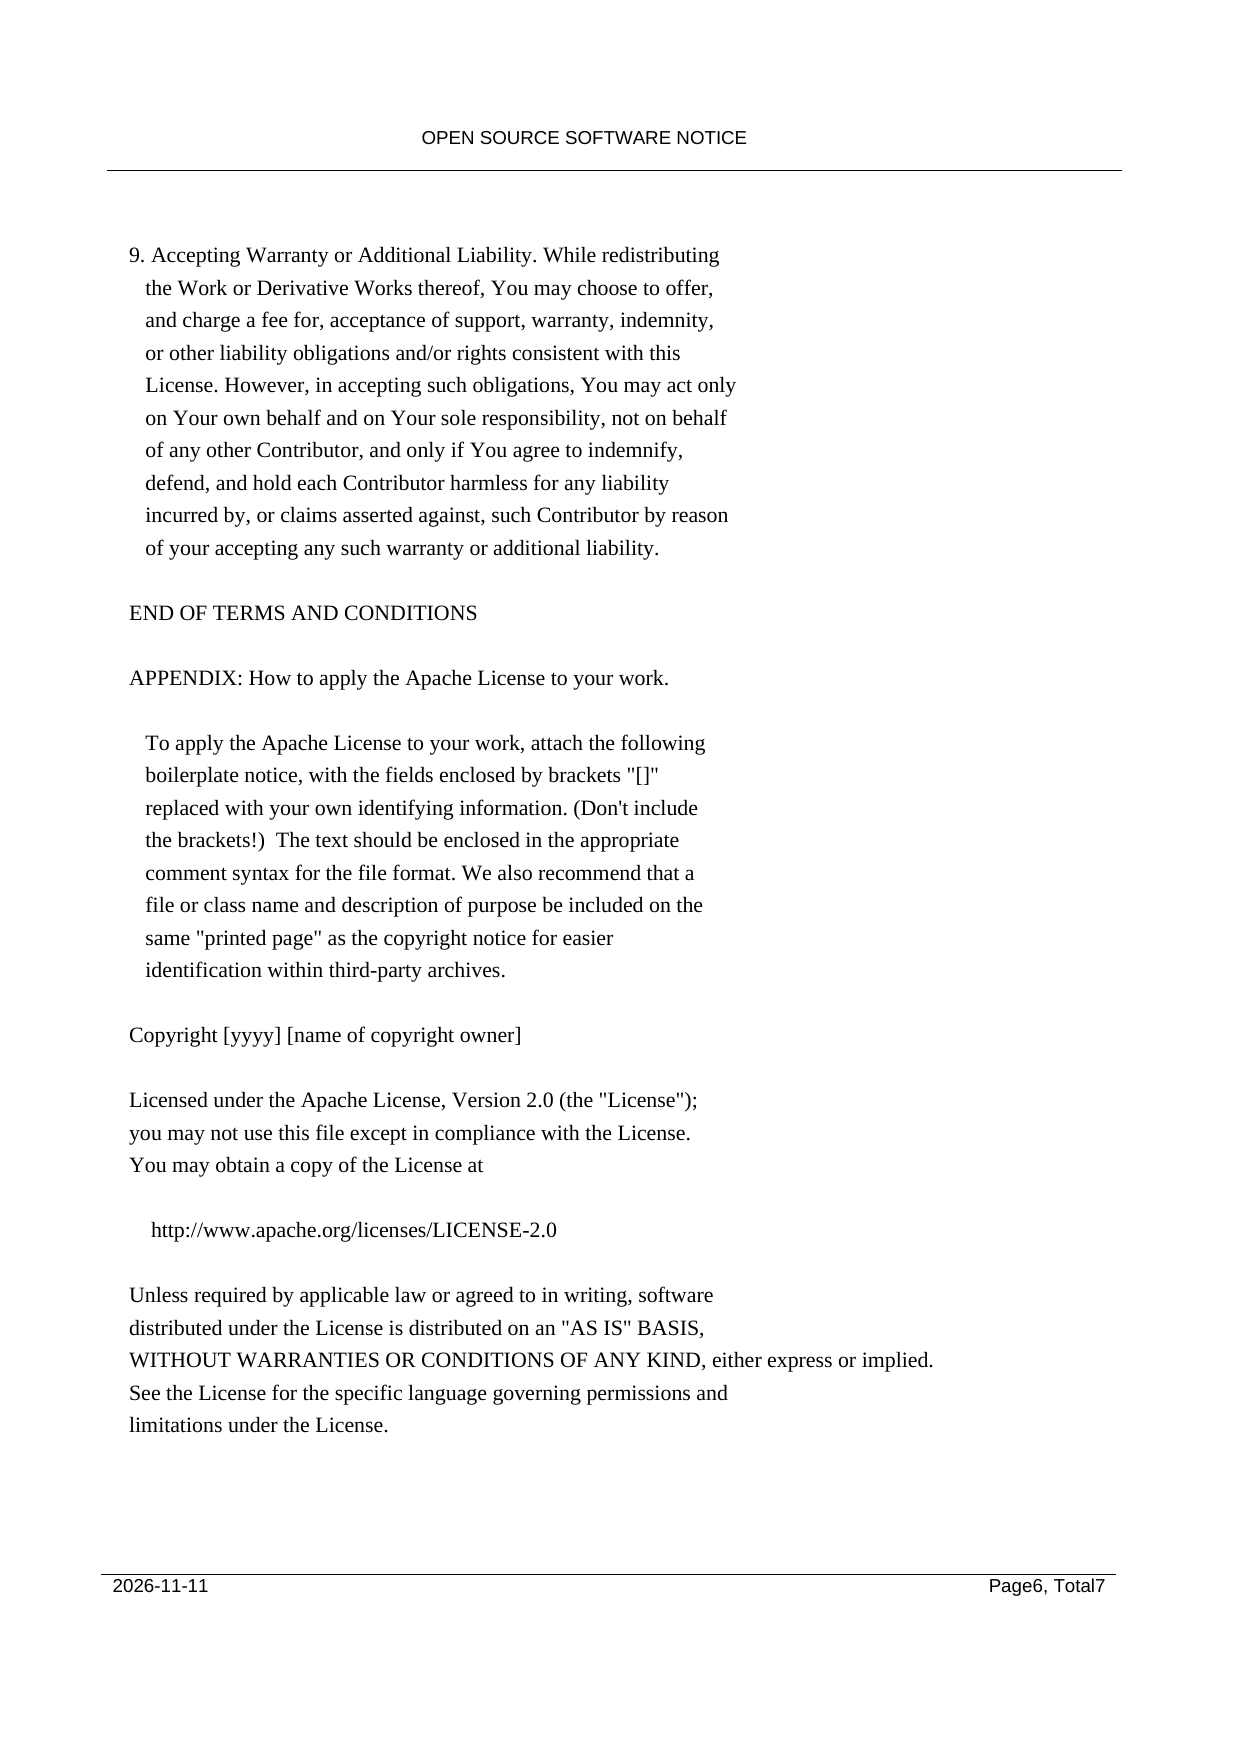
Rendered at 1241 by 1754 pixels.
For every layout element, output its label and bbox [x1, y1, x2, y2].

text [112, 206, 1128, 1441]
